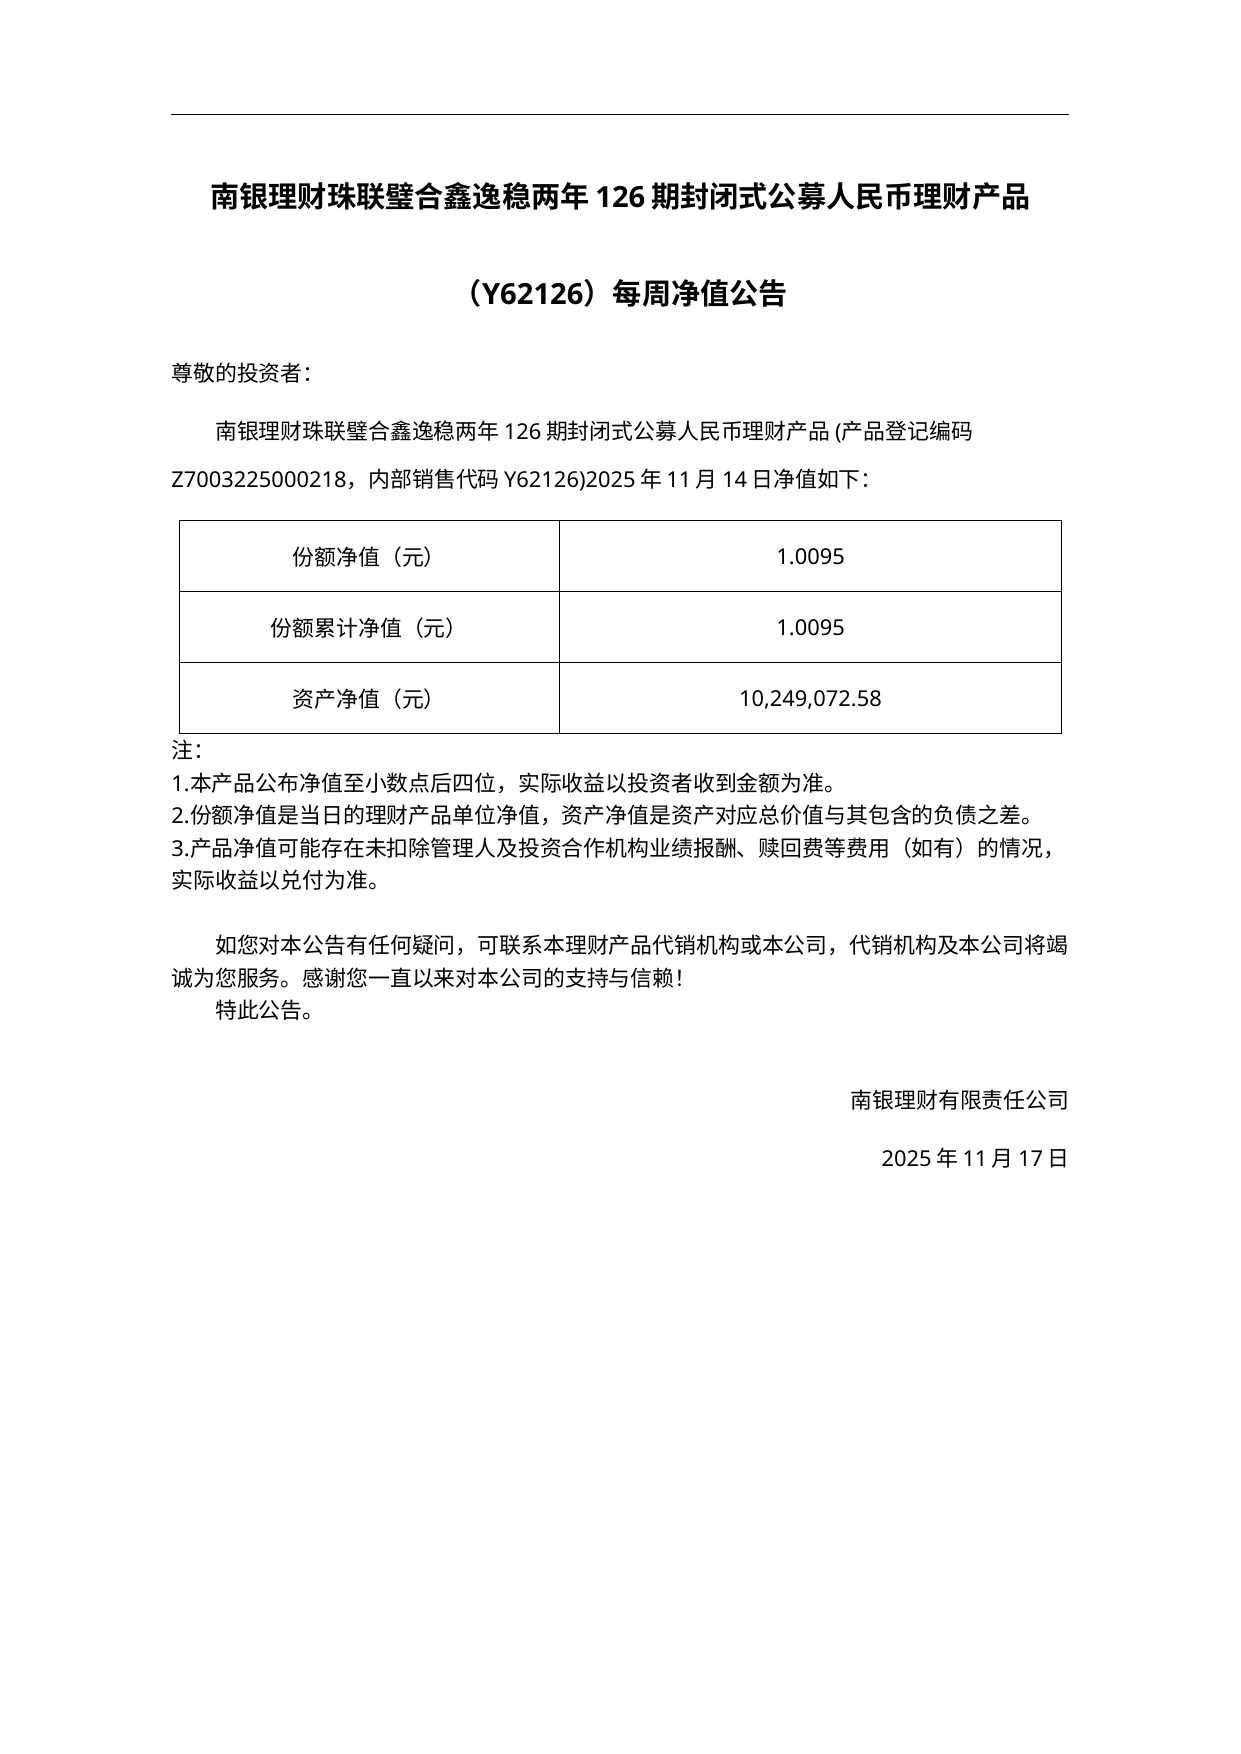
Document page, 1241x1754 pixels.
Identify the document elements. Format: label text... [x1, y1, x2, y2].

text 3.产品净值可能存在未扣除管理人及投资合作机构业绩报酬、赎回费等费用（如有）的情况，实际收益以兑付为准。 [171, 830, 1069, 895]
text 如您对本公告有任何疑问，可联系本理财产品代销机构或本公司，代销机构及本公司将竭诚为您服务。感谢您一直以来对本公司的支持与信赖！ [171, 928, 1069, 993]
text 特此公告。 [171, 993, 1069, 1025]
text 1.本产品公布净值至小数点后四位，实际收益以投资者收到金额为准。 [171, 765, 1069, 798]
table_cell 份额累计净值（元） [180, 592, 559, 662]
table_header 1.0095 [560, 521, 1061, 591]
text 2025年11月17日 [171, 1140, 1069, 1173]
table_cell 10,249,072.58 [560, 663, 1061, 733]
text 南银理财珠联璧合鑫逸稳两年126期封闭式公募人民币理财产品 (产品登记编码Z7003225000218，内部销售代码Y62126)2025年11月14日净值如下： [171, 413, 1069, 494]
table_header 份额净值（元） [180, 521, 559, 591]
text 尊敬的投资者： [171, 355, 1069, 388]
text 南银理财珠联璧合鑫逸稳两年126期封闭式公募人民币理财产品（Y62126）每周净值公告 [171, 162, 1069, 324]
text 南银理财有限责任公司 [171, 1082, 1069, 1115]
table_cell 1.0095 [560, 592, 1061, 662]
table_cell 资产净值（元） [180, 663, 559, 733]
text 2.份额净值是当日的理财产品单位净值，资产净值是资产对应总价值与其包含的负债之差。 [171, 798, 1069, 830]
text 注： [171, 733, 1069, 765]
